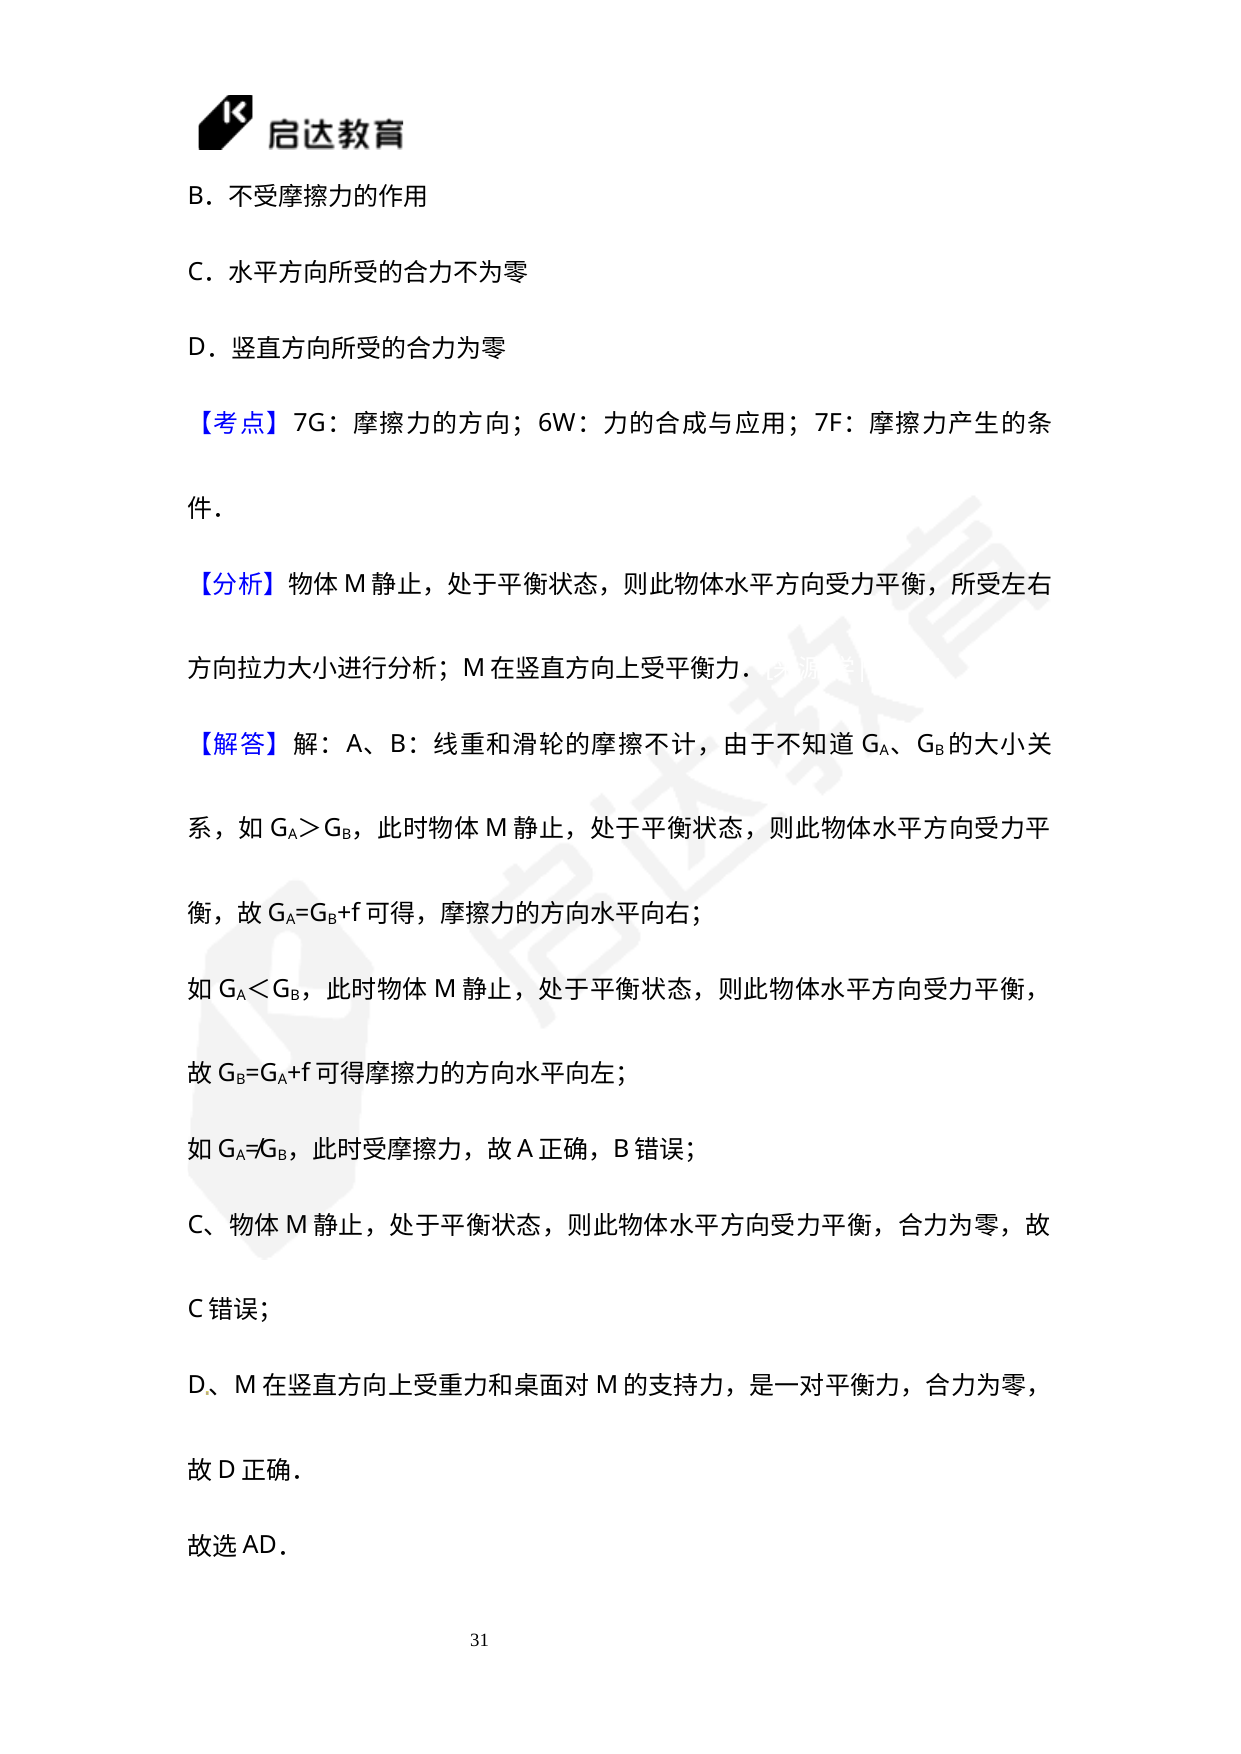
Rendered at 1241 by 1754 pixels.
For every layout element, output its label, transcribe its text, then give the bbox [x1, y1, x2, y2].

text B．不受摩擦力的作用 [187, 162, 1053, 227]
text 【考点】7G：摩擦力的方向；6W：力的合成与应用；7F：摩擦力产生的条件． [187, 389, 1053, 539]
text 故选AD． [187, 1512, 1053, 1577]
text D、M在竖直方向上受重力和桌面对M的支持力，是一对平衡力，合力为零，故D正确． [187, 1351, 1053, 1501]
text 【解答】解：A、B：线重和滑轮的摩擦不计，由于不知道GA、GB的大小关系，如GA＞GB，此时物体M静止，处于平衡状态，则此物体水平方向受力平衡，故GA=GB+f可得，摩擦力的方向水平向右； [187, 710, 1053, 944]
text C．水平方向所受的合力不为零 [187, 238, 1053, 303]
picture [198, 95, 404, 150]
text 【分析】物体M静止，处于平衡状态，则此物体水平方向受力平衡，所受左右方向拉力大小进行分析；M在竖直方向上受平衡力．[来源:学|科|网] [187, 550, 1053, 699]
text 如GA≠GB，此时受摩擦力，故A正确，B错误； [187, 1115, 1053, 1180]
text C、物体M静止，处于平衡状态，则此物体水平方向受力平衡，合力为零，故C错误； [187, 1191, 1053, 1341]
text D．竖直方向所受的合力为零 [187, 314, 1053, 379]
text 如GA＜GB，此时物体M静止，处于平衡状态，则此物体水平方向受力平衡，故GB=GA+f可得摩擦力的方向水平向左； [187, 955, 1053, 1104]
